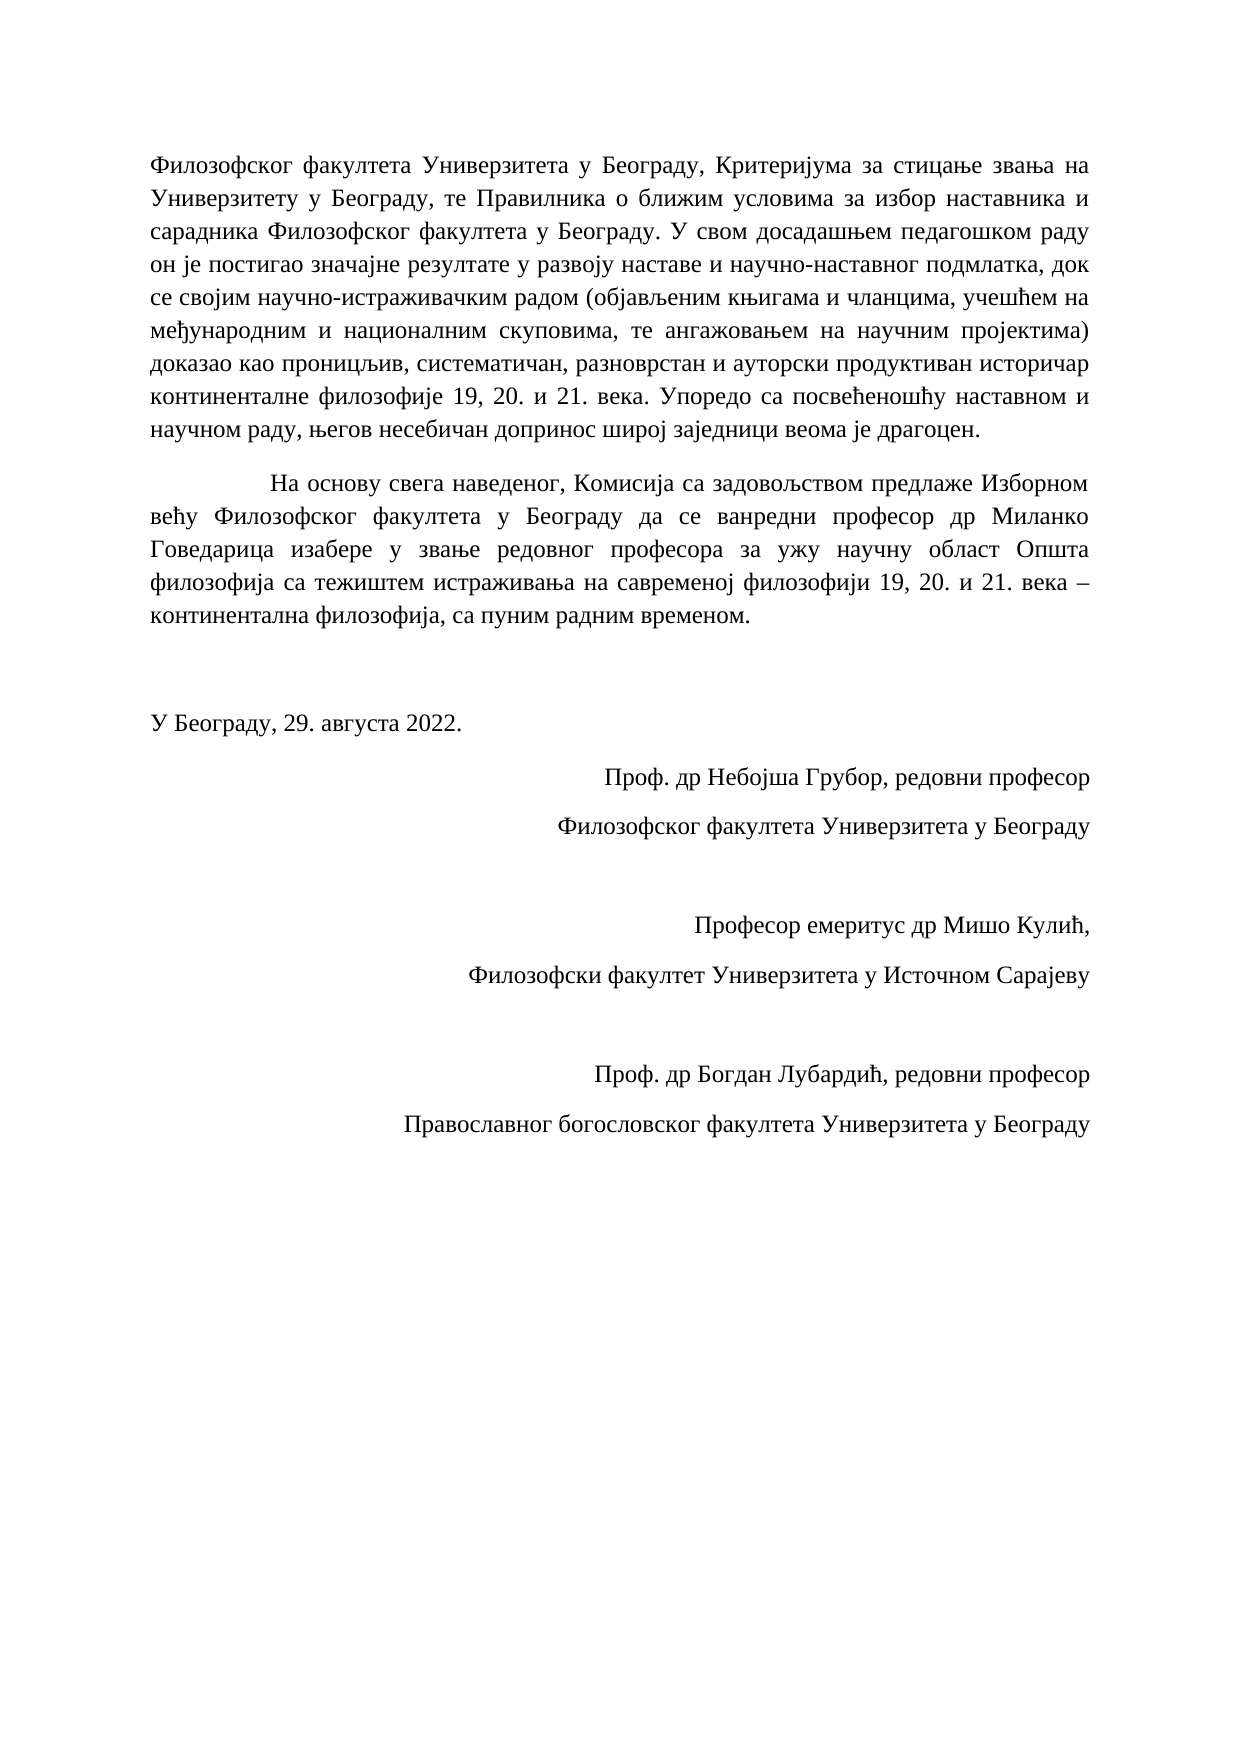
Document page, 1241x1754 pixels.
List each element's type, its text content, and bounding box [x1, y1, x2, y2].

text У Београду, 29. августа 2022. [150, 708, 1090, 737]
text Проф. др Небојша Грубор, редовни професор [150, 762, 1090, 790]
text Филозофског факултета Универзитета у Београду [150, 811, 1090, 840]
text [150, 150, 1090, 443]
text Филозофски факултет Универзитета у Источном Сарајеву [150, 960, 1090, 989]
text Православног богословског факултета Универзитета у Београду [150, 1109, 1090, 1137]
text На основу свега наведеног, Комисија са задовољством предлаже Изборном већу Филозофског факултета у Београду да се ванредни професор др Миланко Говедарица изабере у звање редовног професора за ужу научну област Општа филозофија са тежиштем истраживања на савременој филозофији 19, 20. и 21. века – континентална филозофија, са пуним радним временом. [150, 468, 1090, 629]
text Проф. др Богдан Лубардић, редовни професор [150, 1059, 1090, 1088]
text Професор емеритус др Мишо Кулић, [150, 910, 1090, 939]
